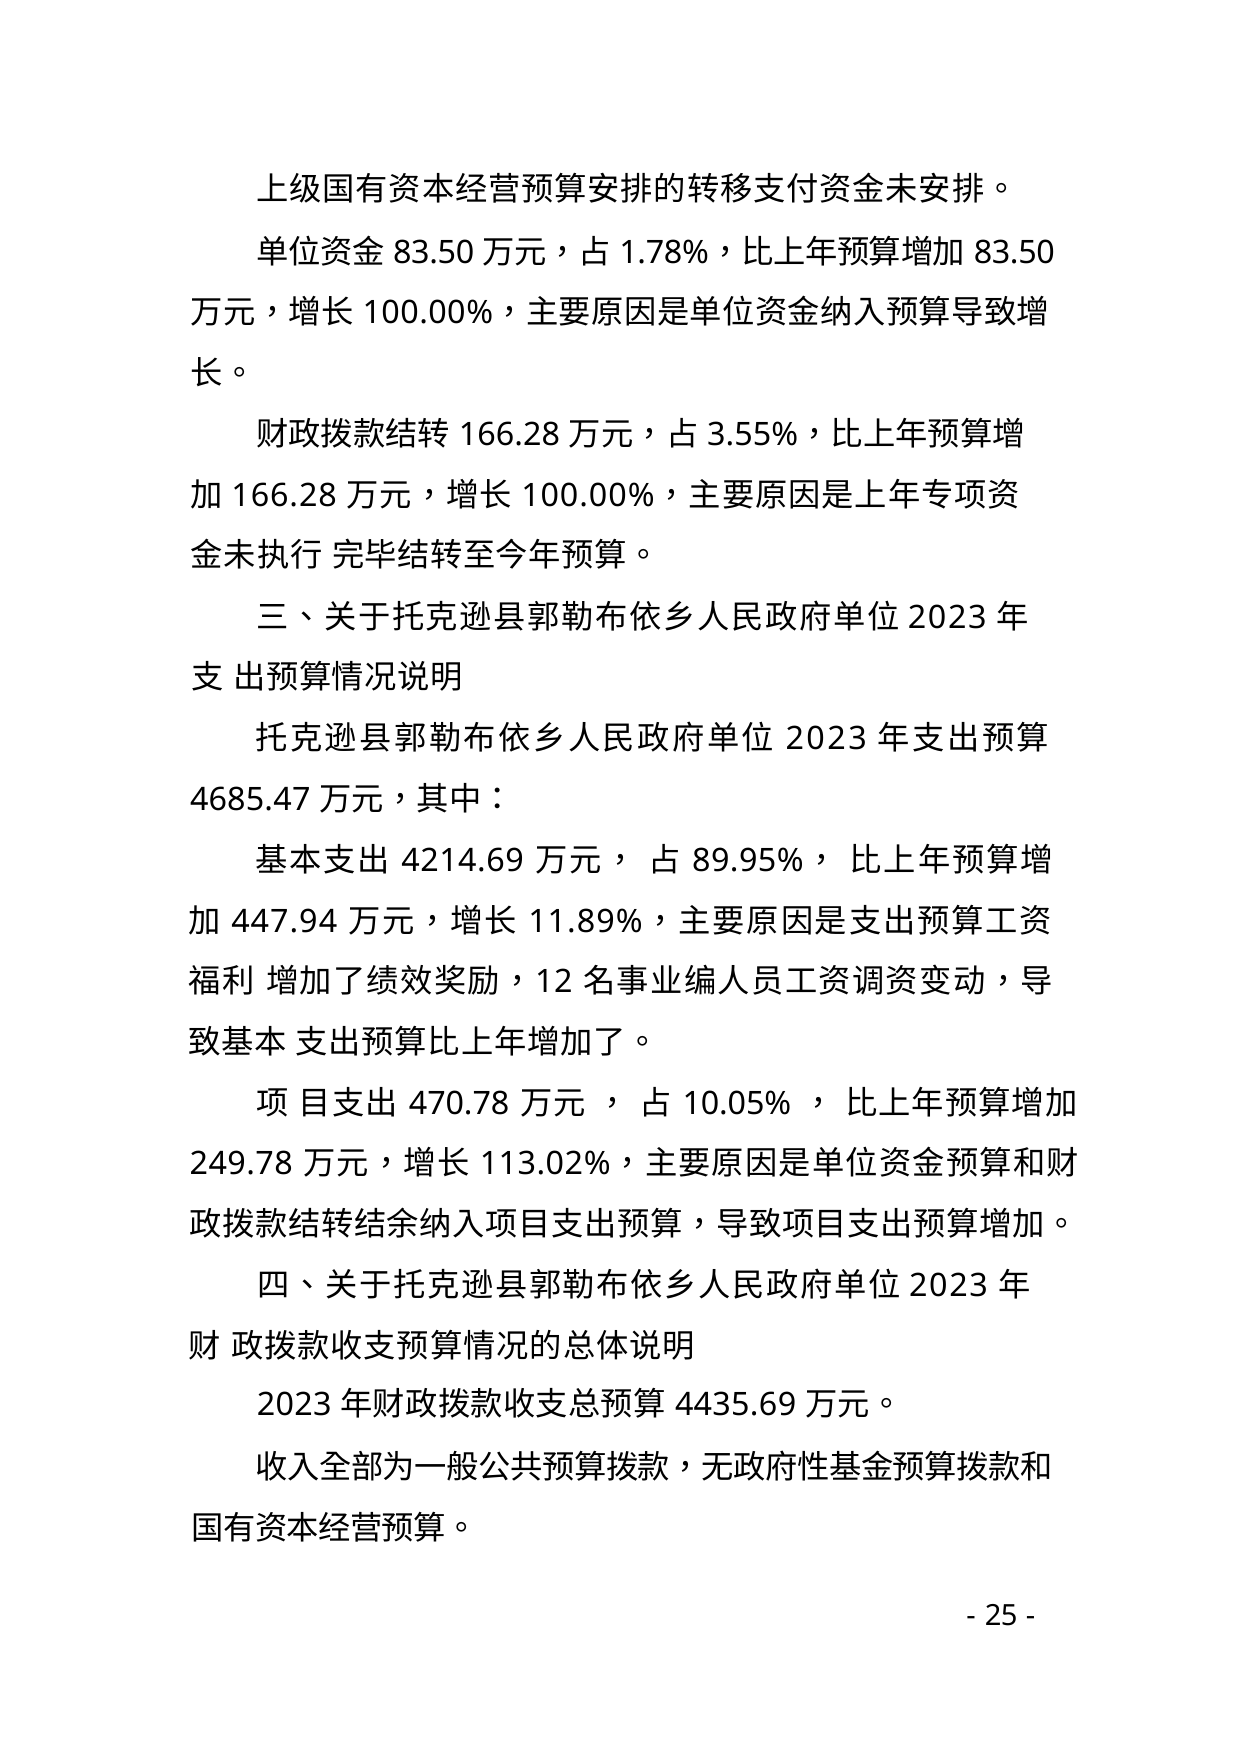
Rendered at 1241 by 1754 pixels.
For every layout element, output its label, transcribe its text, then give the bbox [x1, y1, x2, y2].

text 单位资金 83.50 万元，占 1.78%，比上年预算增加 83.50 万元，增长 100.00%，主要原因是单位资金纳入预算导致增长。 [191, 228, 1055, 394]
text 基本支出 4214.69 万元， 占 89.95%， 比上年预算增加 447.94 万元，增长 11.89%，主要原因是支出预算工资福利 增加了绩效奖励，12 名事业编人员工资调资变动，导致基本 支出预算比上年增加了。 [188, 837, 1053, 1063]
text 项 目支出 470.78 万元 ， 占 10.05% ， 比上年预算增加 249.78 万元，增长 113.02%，主要原因是单位资金预算和财 政拨款结转结余纳入项目支出预算，导致项目支出预算增加。 [189, 1079, 1078, 1245]
text 财政拨款结转 166.28 万元，占 3.55%，比上年预算增加 166.28 万元，增长 100.00%，主要原因是上年专项资金未执行 完毕结转至今年预算。 [191, 411, 1053, 576]
text 四、关于托克逊县郭勒布依乡人民政府单位2023 年财 政拨款收支预算情况的总体说明 [188, 1262, 1053, 1367]
text 收入全部为一般公共预算拨款，无政府性基金预算拨款和 国有资本经营预算。 [191, 1444, 1054, 1549]
text 上级国有资本经营预算安排的转移支付资金未安排。 [256, 168, 1078, 208]
text 托克逊县郭勒布依乡人民政府单位 2023 年支出预算 4685.47 万元，其中： [190, 715, 1053, 819]
text 三、关于托克逊县郭勒布依乡人民政府单位2023 年支 出预算情况说明 [191, 593, 1053, 698]
text 2023 年财政拨款收支总预算 4435.69 万元。 [257, 1384, 1078, 1424]
